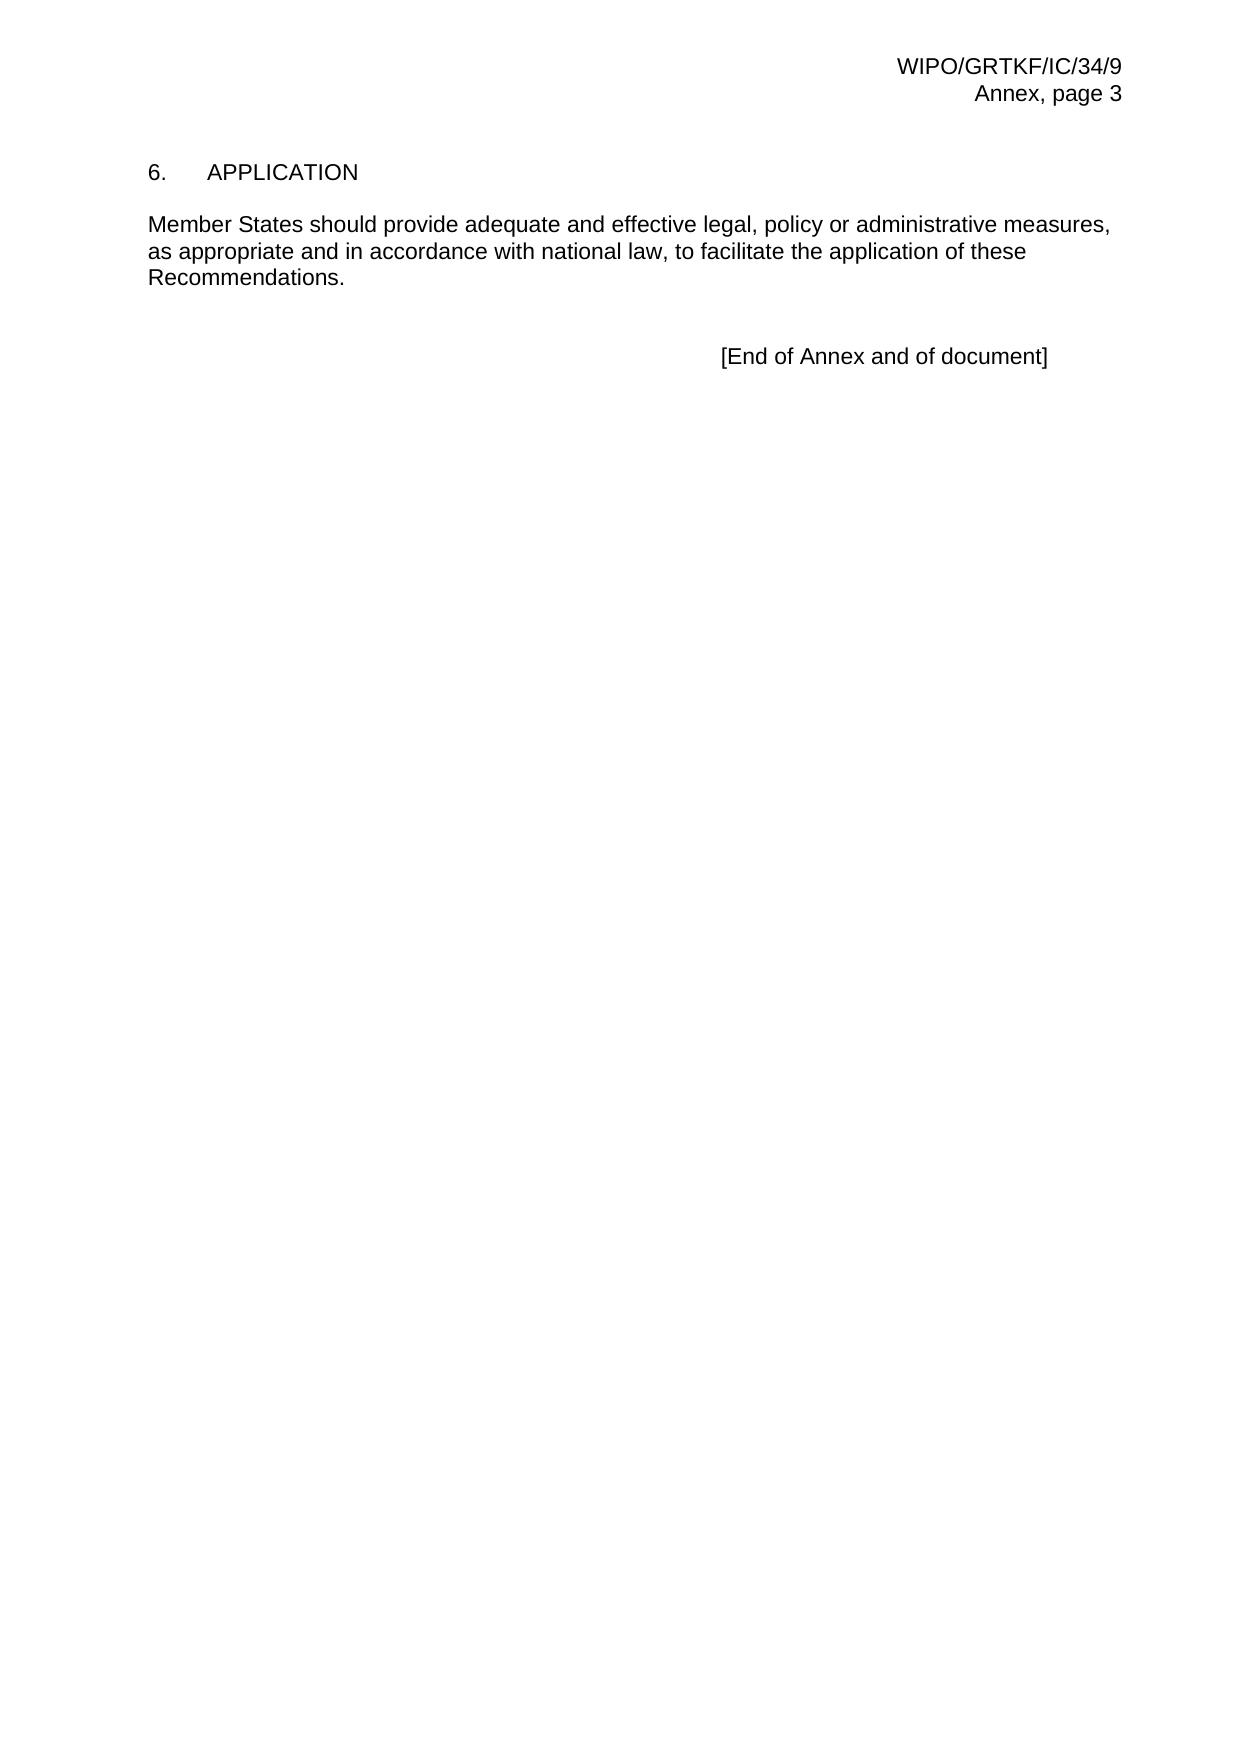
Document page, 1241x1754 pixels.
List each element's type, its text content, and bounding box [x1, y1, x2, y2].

text Member States should provide adequate and effective legal, policy or administrative measures, as appropriate and in accordance with national law, to facilitate the application of these Recommendations. [148, 211, 1122, 290]
text [End of Annex and of document] [721, 343, 1122, 369]
text 6. APPLICATION [148, 158, 1122, 185]
